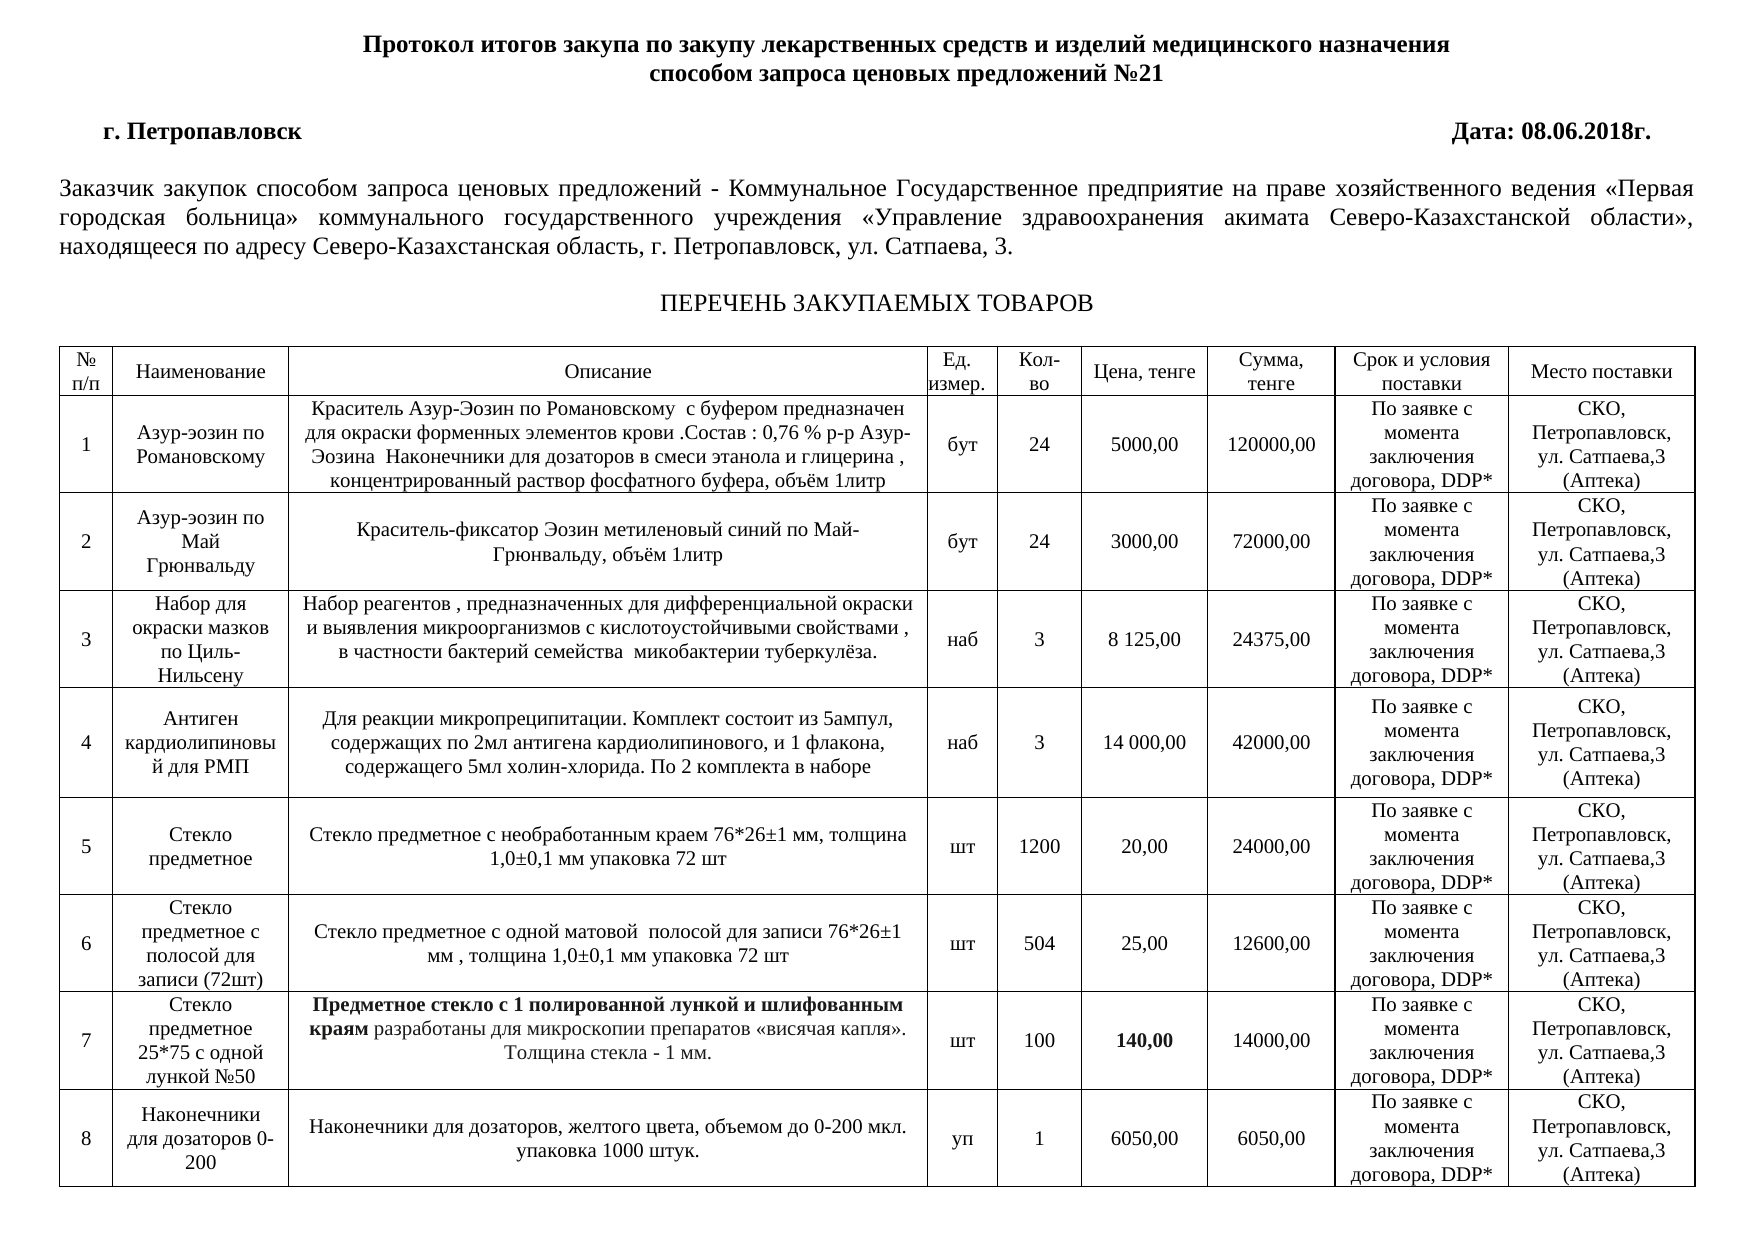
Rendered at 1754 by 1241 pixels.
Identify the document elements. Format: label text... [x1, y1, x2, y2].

table_cell 5 [60, 798, 112, 894]
table_cell СКО, Петропавловск, ул. Сатпаева,3 (Аптека) [1509, 895, 1694, 991]
table_cell 1200 [998, 798, 1081, 894]
table_cell СКО, Петропавловск, ул. Сатпаева,3 (Аптека) [1509, 688, 1694, 797]
table_cell 20,00 [1082, 798, 1207, 894]
table_header Срок и условия поставки [1336, 347, 1508, 395]
table_cell По заявке с момента заключения договора, DDP* [1336, 688, 1508, 797]
table_cell 504 [998, 895, 1081, 991]
table_cell 25,00 [1082, 895, 1207, 991]
table_cell Стекло предметное с необработанным краем 76*26±1 мм, толщина 1,0±0,1 мм упаковка 72 шт [289, 798, 927, 894]
text г. Петропавловск Дата: 08.06.2018г. [59, 116, 1695, 144]
table_cell 12600,00 [1208, 895, 1334, 991]
table_cell По заявке с момента заключения договора, DDP* [1336, 798, 1508, 894]
table_cell 8 125,00 [1082, 591, 1207, 687]
table_cell шт [928, 798, 997, 894]
table_cell 7 [60, 992, 112, 1088]
table_cell 100 [998, 992, 1081, 1088]
table_cell Стекло предметное с полосой для записи (72шт) [113, 895, 288, 991]
table_cell СКО, Петропавловск, ул. Сатпаева,3 (Аптека) [1509, 1090, 1694, 1186]
table_cell По заявке с момента заключения договора, DDP* [1336, 493, 1508, 589]
table_cell наб [928, 591, 997, 687]
table_cell СКО, Петропавловск, ул. Сатпаева,3 (Аптека) [1509, 493, 1694, 589]
table_cell 1 [60, 396, 112, 492]
table_header Цена, тенге [1082, 347, 1207, 395]
table_cell Набор для окраски мазков по Циль-Нильсену [113, 591, 288, 687]
table_cell 2 [60, 493, 112, 589]
table_cell По заявке с момента заключения договора, DDP* [1336, 992, 1508, 1088]
table_header Ед. измер. [928, 347, 997, 395]
table_cell Азур-эозин по Май Грюнвальду [113, 493, 288, 589]
table_cell СКО, Петропавловск, ул. Сатпаева,3 (Аптека) [1509, 396, 1694, 492]
table_cell 1 [998, 1090, 1081, 1186]
table_cell шт [928, 992, 997, 1088]
table_cell 42000,00 [1208, 688, 1334, 797]
table_header Кол-во [998, 347, 1081, 395]
table_cell 8 [60, 1090, 112, 1186]
table_cell бут [928, 493, 997, 589]
table_cell Набор реагентов , предназначенных для дифференциальной окраски и выявления микроорганизмов с кислотоустойчивыми свойствами , в частности бактерий семейства микобактерии туберкулёза. [289, 591, 927, 687]
table_cell 24 [998, 396, 1081, 492]
table_cell 6050,00 [1082, 1090, 1207, 1186]
table_cell 72000,00 [1208, 493, 1334, 589]
table_cell 24 [998, 493, 1081, 589]
table_header Наименование [113, 347, 288, 395]
table_cell Стекло предметное 25*75 с одной лункой №50 [113, 992, 288, 1088]
table_header № п/п [60, 347, 112, 395]
table_cell По заявке с момента заключения договора, DDP* [1336, 591, 1508, 687]
table_cell Предметное стекло с 1 полированной лункой и шлифованным краям разработаны для микроскопии препаратов «висячая капля». Толщина стекла - 1 мм. [289, 992, 927, 1088]
text способом запроса ценовых предложений №21 [59, 58, 1695, 87]
table_cell 6050,00 [1208, 1090, 1334, 1186]
table_cell 3 [998, 688, 1081, 797]
table_cell 120000,00 [1208, 396, 1334, 492]
table_cell Стекло предметное [113, 798, 288, 894]
table_cell 3 [60, 591, 112, 687]
table_cell Для реакции микропреципитации. Комплект состоит из 5ампул, содержащих по 2мл антигена кардиолипинового, и 1 флакона, содержащего 5мл холин-хлорида. По 2 комплекта в наборе [289, 688, 927, 797]
table_cell СКО, Петропавловск, ул. Сатпаева,3 (Аптека) [1509, 798, 1694, 894]
table_cell СКО, Петропавловск, ул. Сатпаева,3 (Аптека) [1509, 591, 1694, 687]
table_cell Азур-эозин по Романовскому [113, 396, 288, 492]
text Заказчик закупок способом запроса ценовых предложений - Коммунальное Государственное предприятие на праве хозяйственного ведения «Первая городская больница» коммунального государственного учреждения «Управление здравоохранения акимата Северо-Казахстанской области», находящееся по адресу Северо-Казахстанская область, г. Петропавловск, ул. Сатпаева, 3. [59, 173, 1695, 259]
table_cell По заявке с момента заключения договора, DDP* [1336, 396, 1508, 492]
table_cell бут [928, 396, 997, 492]
table_cell 5000,00 [1082, 396, 1207, 492]
table_cell 140,00 [1082, 992, 1207, 1088]
table_cell уп [928, 1090, 997, 1186]
table_header Место поставки [1509, 347, 1694, 395]
table_cell 6 [60, 895, 112, 991]
table_cell 14 000,00 [1082, 688, 1207, 797]
table_cell СКО, Петропавловск, ул. Сатпаева,3 (Аптека) [1509, 992, 1694, 1088]
table_cell Наконечники для дозаторов, желтого цвета, объемом до 0-200 мкл. упаковка 1000 штук. [289, 1090, 927, 1186]
table_header Сумма, тенге [1208, 347, 1334, 395]
table_header Описание [289, 347, 927, 395]
table_cell шт [928, 895, 997, 991]
table_cell Стекло предметное с одной матовой полосой для записи 76*26±1 мм , толщина 1,0±0,1 мм упаковка 72 шт [289, 895, 927, 991]
table_cell 3 [998, 591, 1081, 687]
table_cell 4 [60, 688, 112, 797]
table_cell Краситель Азур-Эозин по Романовскому с буфером предназначен для окраски форменных элементов крови .Состав : 0,76 % р-р Азур-Эозина Наконечники для дозаторов в смеси этанола и глицерина , концентрированный раствор фосфатного буфера, объём 1литр [289, 396, 927, 492]
table_cell наб [928, 688, 997, 797]
table_cell 24000,00 [1208, 798, 1334, 894]
text ПЕРЕЧЕНЬ ЗАКУПАЕМЫХ ТОВАРОВ [59, 288, 1695, 317]
table_cell 14000,00 [1208, 992, 1334, 1088]
table_cell По заявке с момента заключения договора, DDP* [1336, 1090, 1508, 1186]
table_cell Наконечники для дозаторов 0-200 [113, 1090, 288, 1186]
table_cell По заявке с момента заключения договора, DDP* [1336, 895, 1508, 991]
table_cell 3000,00 [1082, 493, 1207, 589]
text Протокол итогов закупа по закупу лекарственных средств и изделий медицинского назначения [59, 29, 1695, 58]
table_cell Антиген кардиолипиновый для РМП [113, 688, 288, 797]
table_cell 24375,00 [1208, 591, 1334, 687]
table_cell Краситель-фиксатор Эозин метиленовый синий по Май-Грюнвальду, объём 1литр [289, 493, 927, 589]
